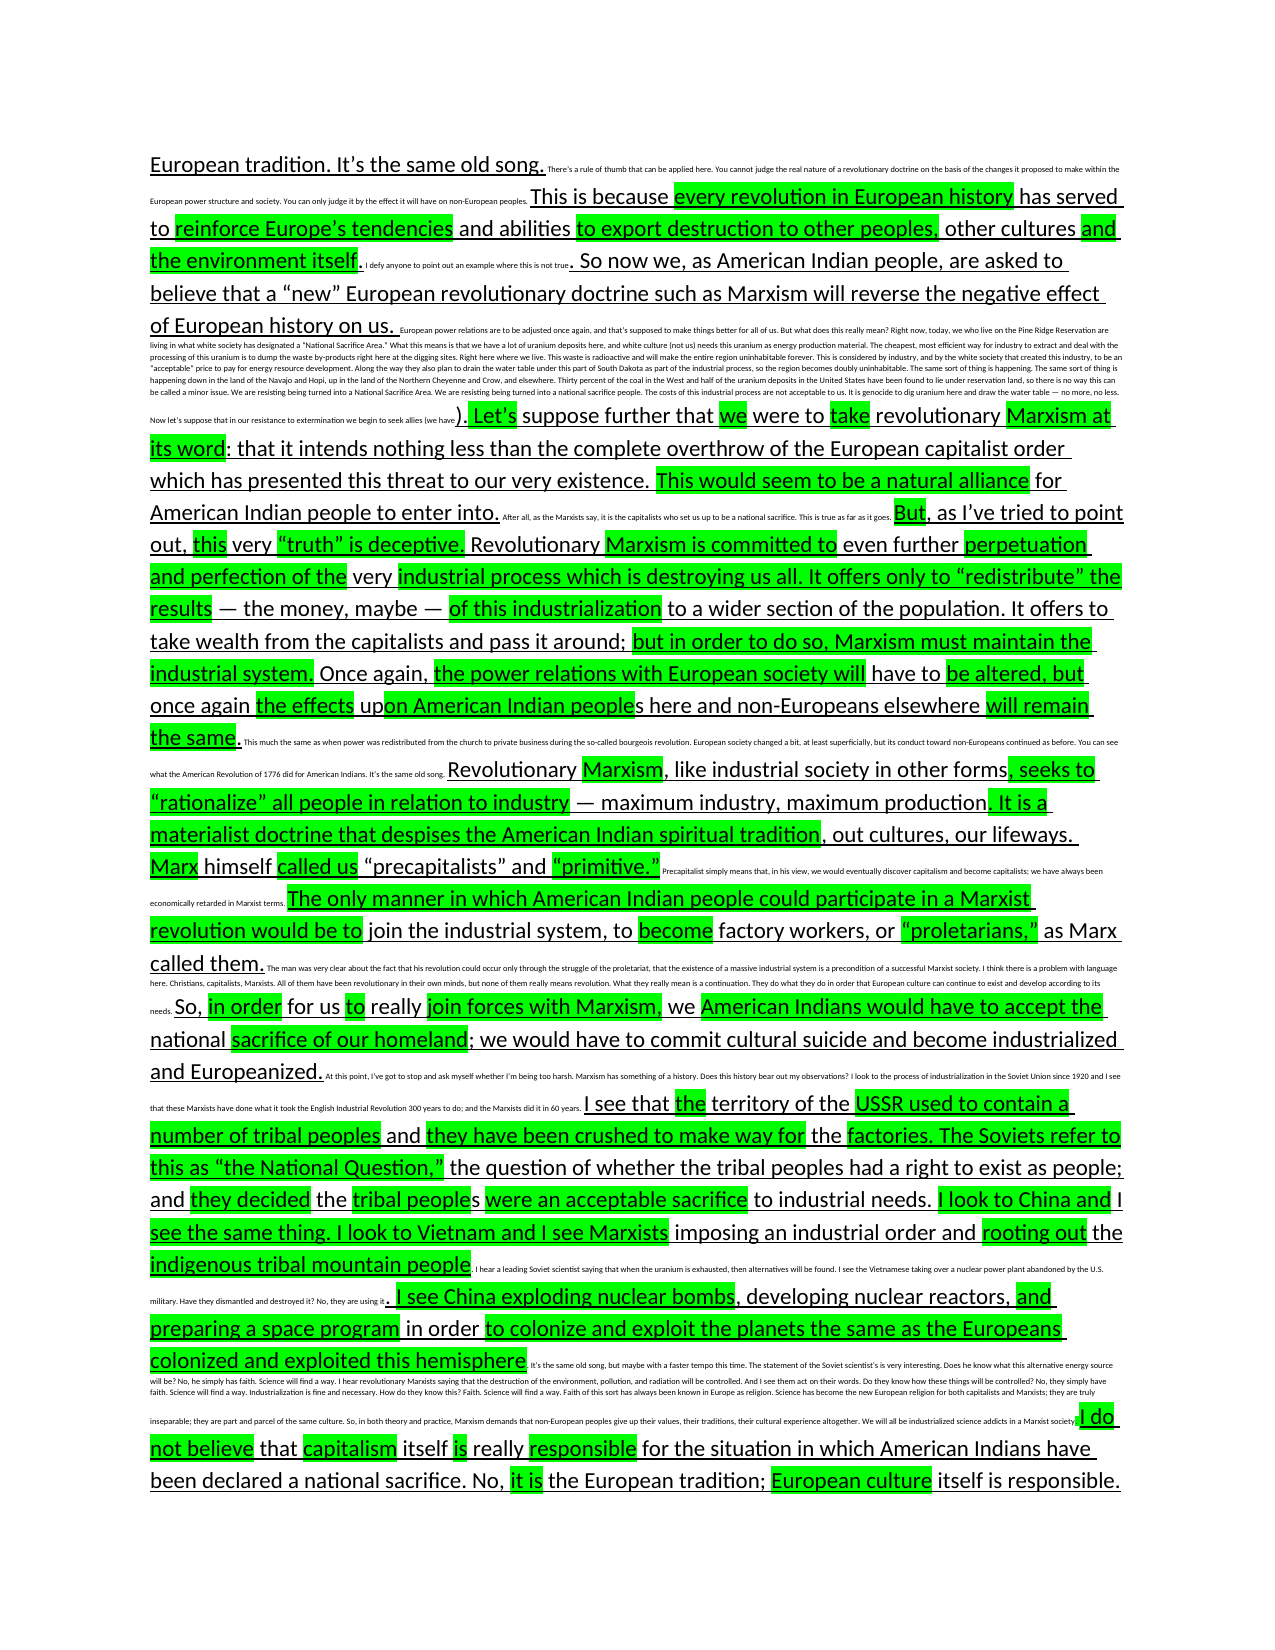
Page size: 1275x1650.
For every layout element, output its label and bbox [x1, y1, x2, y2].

text [150, 150, 1125, 1494]
